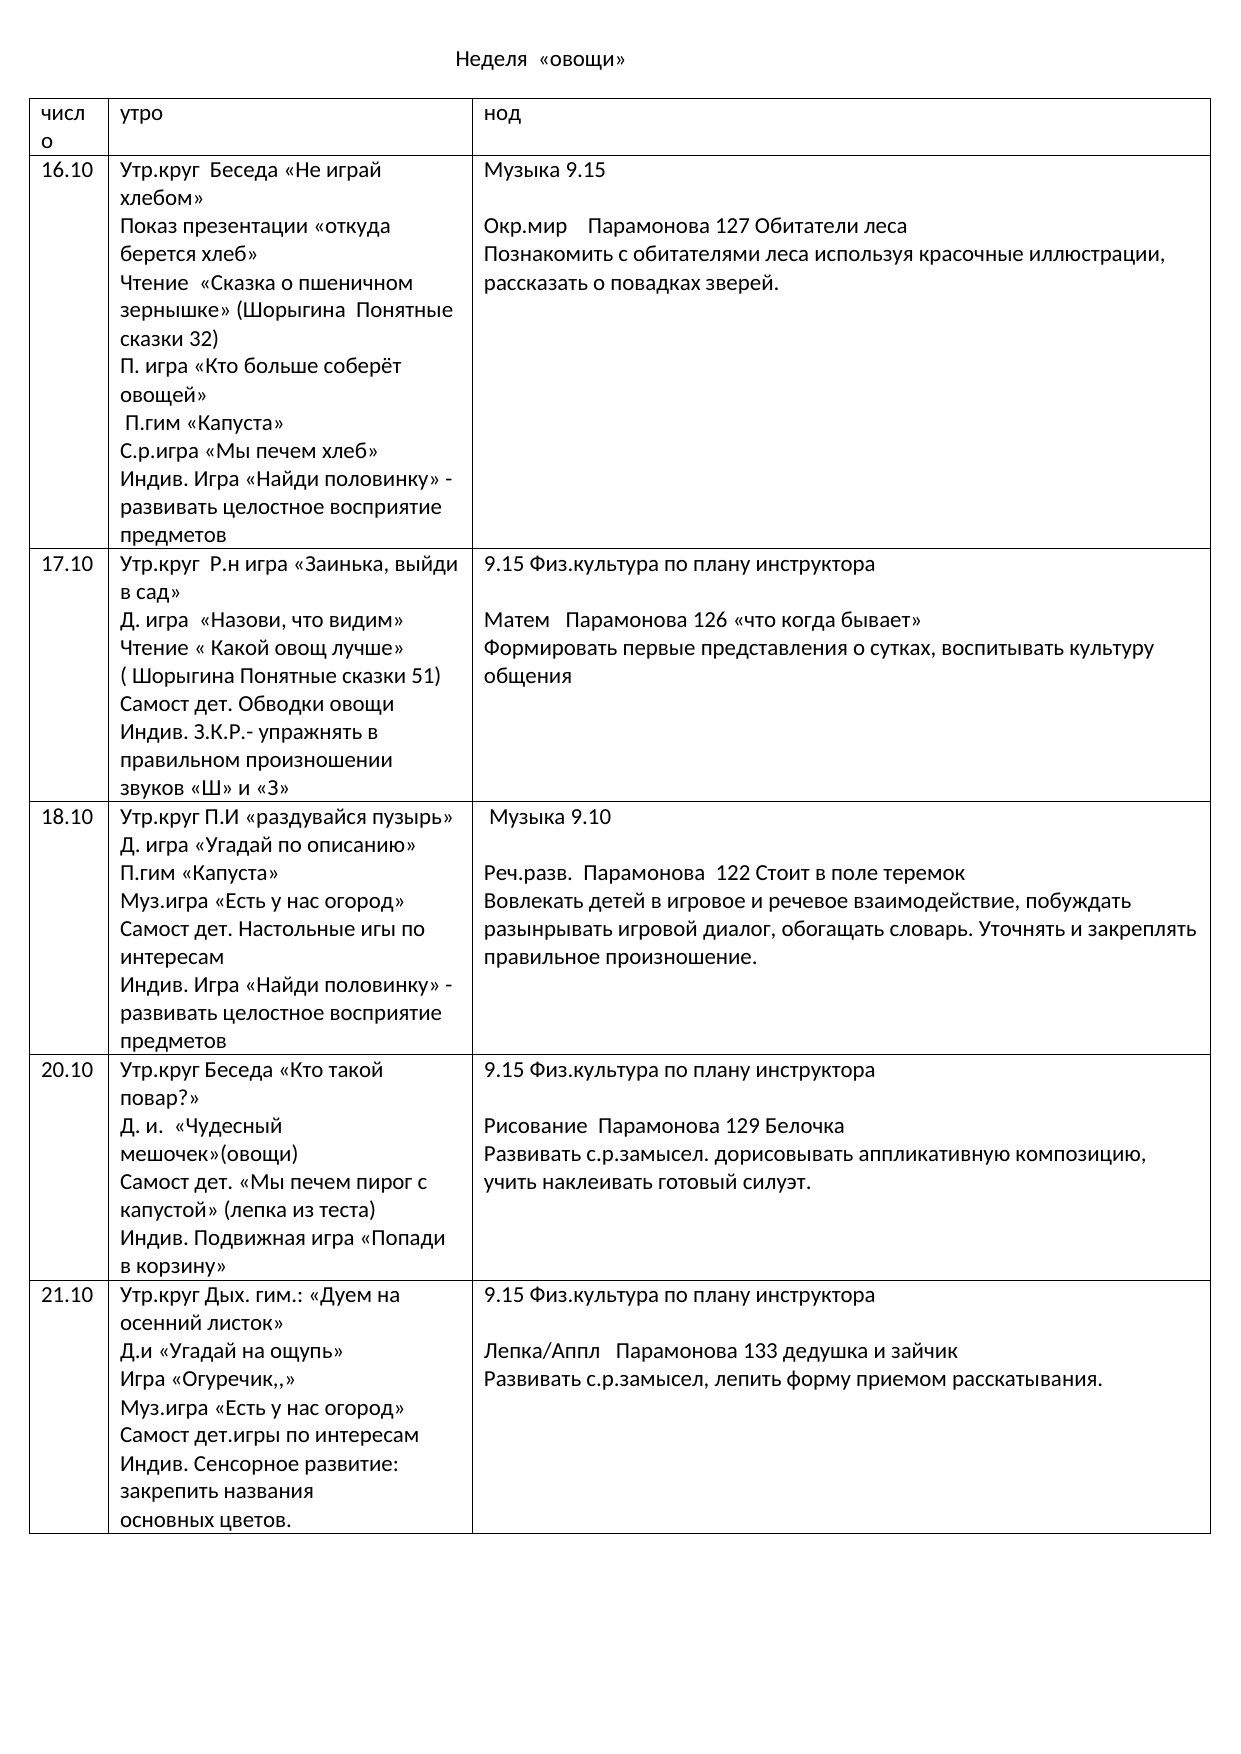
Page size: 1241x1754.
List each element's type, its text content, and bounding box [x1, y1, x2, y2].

table_header утро [109, 99, 472, 154]
table_cell 9.15 Физ.культура по плану инструктора Лепка/Аппл Парамонова 133 дедушка и зайчик Развивать с.р.замысел, лепить форму приемом расскатывания. [473, 1281, 1210, 1533]
table_cell 9.15 Физ.культура по плану инструктора Матем Парамонова 126 «что когда бывает» Формировать первые представления о сутках, воспитывать культуру общения [473, 549, 1210, 801]
table_cell 20.10 [30, 1055, 108, 1279]
table_cell Музыка 9.10 Реч.разв. Парамонова 122 Стоит в поле теремок Вовлекать детей в игровое и речевое взаимодействие, побуждать разынрывать игровой диалог, обогащать словарь. Уточнять и закреплять правильное произношение. [473, 802, 1210, 1054]
table_header нод [473, 99, 1210, 154]
table_cell Утр.круг Дых. гим.: «Дуем на осенний листок» Д.и «Угадай на ощупь» Игра «Огуречик,,» Муз.игра «Есть у нас огород» Самост дет.игры по интересам Индив. Сенсорное развитие: закрепить названия основных цветов. [109, 1281, 472, 1533]
table_cell 17.10 [30, 549, 108, 801]
table_cell Утр.круг Беседа «Не играй хлебом» Показ презентации «откуда берется хлеб» Чтение «Сказка о пшеничном зернышке» (Шорыгина Понятные сказки 32) П. игра «Кто больше соберёт овощей» П.гим «Капуста» С.р.игра «Мы печем хлеб» Индив. Игра «Найди половинку» - развивать целостное восприятие предметов [109, 156, 472, 548]
table_cell Утр.круг П.И «раздувайся пузырь» Д. игра «Угадай по описанию» П.гим «Капуста» Муз.игра «Есть у нас огород» Самост дет. Настольные игы по интересам Индив. Игра «Найди половинку» - развивать целостное восприятие предметов [109, 802, 472, 1054]
table_cell Утр.круг Беседа «Кто такой повар?» Д. и. «Чудесный мешочек»(овощи) Самост дет. «Мы печем пирог с капустой» (лепка из теста) Индив. Подвижная игра «Попади в корзину» [109, 1055, 472, 1279]
table_cell 16.10 [30, 156, 108, 548]
table_cell 9.15 Физ.культура по плану инструктора Рисование Парамонова 129 Белочка Развивать с.р.замысел. дорисовывать аппликативную композицию, учить наклеивать готовый силуэт. [473, 1055, 1210, 1279]
table_cell Утр.круг Р.н игра «Заинька, выйди в сад» Д. игра «Назови, что видим» Чтение « Какой овощ лучше» ( Шорыгина Понятные сказки 51) Самост дет. Обводки овощи Индив. З.К.Р.- упражнять в правильном произношении звуков «Ш» и «З» [109, 549, 472, 801]
table_cell Музыка 9.15 Окр.мир Парамонова 127 Обитатели леса Познакомить с обитателями леса используя красочные иллюстрации, рассказать о повадках зверей. [473, 156, 1210, 548]
text Неделя «овощи» [177, 44, 1152, 72]
table_cell 18.10 [30, 802, 108, 1054]
table_header число [30, 99, 108, 154]
table_cell 21.10 [30, 1281, 108, 1533]
